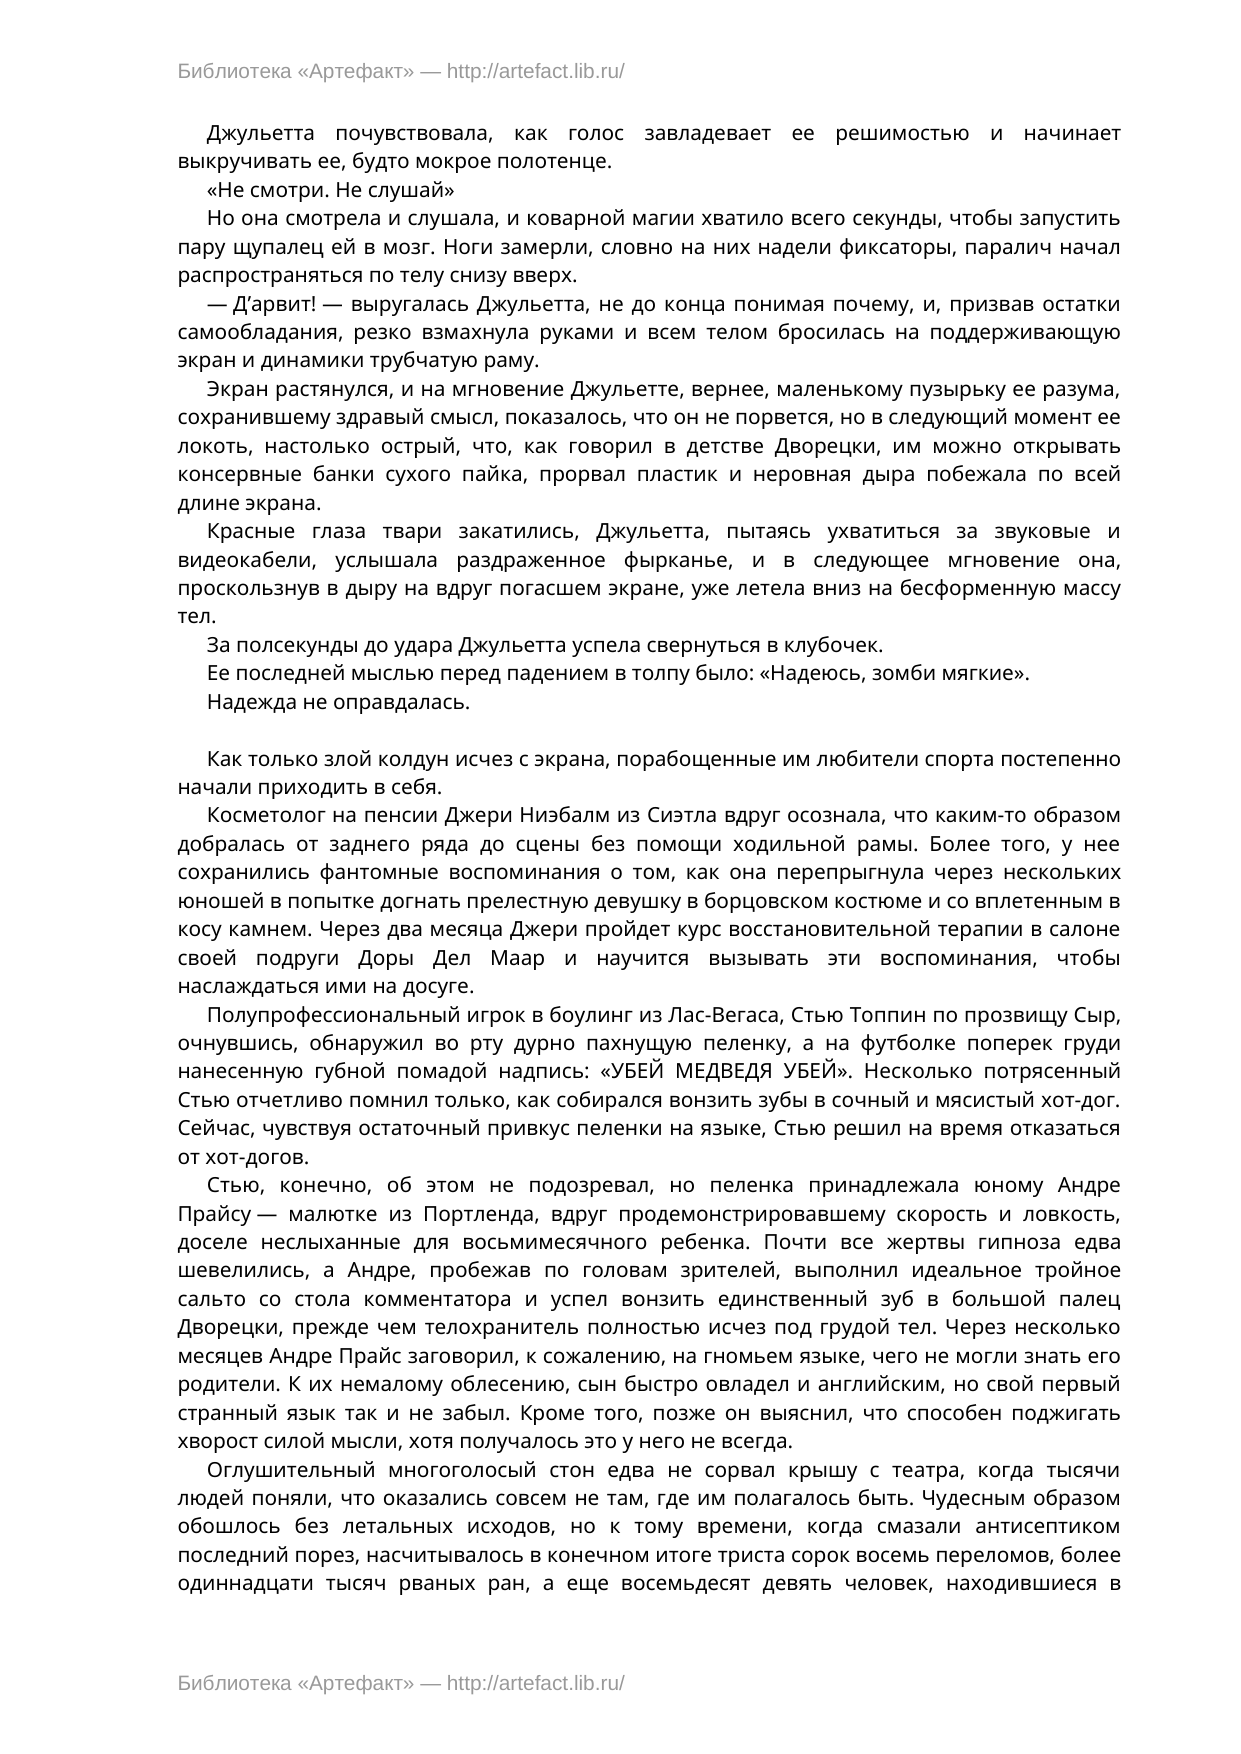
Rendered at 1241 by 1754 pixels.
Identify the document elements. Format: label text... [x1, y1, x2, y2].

text Красные глаза твари закатились, Джульетта, пытаясь ухватиться за звуковые и видеокабели, услышала раздраженное фырканье, и в следующее мгновение она, проскользнув в дыру на вдруг погасшем экране, уже летела вниз на бесформенную массу тел. [177, 516, 1122, 630]
text Но она смотрела и слушала, и коварной магии хватило всего секунды, чтобы запустить пару щупалец ей в мозг. Ноги замерли, словно на них надели фиксаторы, паралич начал распространяться по телу снизу вверх. [177, 203, 1122, 289]
text Джульетта почувствовала, как голос завладевает ее решимостью и начинает выкручивать ее, будто мокрое полотенце. [177, 118, 1122, 175]
text Стью, конечно, об этом не подозревал, но пеленка принадлежала юному Андре Прайсу — малютке из Портленда, вдруг продемонстрировавшему скорость и ловкость, доселе неслыханные для восьмимесячного ребенка. Почти все жертвы гипноза едва шевелились, а Андре, пробежав по головам зрителей, выполнил идеальное тройное сальто со стола комментатора и успел вонзить единственный зуб в большой палец Дворецки, прежде чем телохранитель полностью исчез под грудой тел. Через несколько месяцев Андре Прайс заговорил, к сожалению, на гномьем языке, чего не могли знать его родители. К их немалому облесению, сын быстро овладел и английским, но свой первый странный язык так и не забыл. Кроме того, позже он выяснил, что способен поджигать хворост силой мысли, хотя получалось это у него не всегда. [177, 1170, 1122, 1455]
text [177, 1455, 1122, 1597]
text Ее последней мыслью перед падением в толпу было: «Надеюсь, зомби мягкие». [177, 658, 1122, 687]
text Косметолог на пенсии Джери Ниэбалм из Сиэтла вдруг осознала, что каким-то образом добралась от заднего ряда до сцены без помощи ходильной рамы. Более того, у нее сохранились фантомные воспоминания о том, как она перепрыгнула через нескольких юношей в попытке догнать прелестную девушку в борцовском костюме и со вплетенным в косу камнем. Через два месяца Джери пройдет курс восстановительной терапии в салоне своей подруги Доры Дел Маар и научится вызывать эти воспоминания, чтобы наслаждаться ими на досуге. [177, 801, 1122, 1000]
text За полсекунды до удара Джульетта успела свернуться в клубочек. [177, 630, 1122, 658]
text Надежда не оправдалась. [177, 687, 1122, 715]
text — Д’арвит! — выругалась Джульетта, не до конца понимая почему, и, призвав остатки самообладания, резко взмахнула руками и всем телом бросилась на поддерживающую экран и динамики трубчатую раму. [177, 289, 1122, 374]
text Как только злой колдун исчез с экрана, порабощенные им любители спорта постепенно начали приходить в себя. [177, 744, 1122, 801]
text «Не смотри. Не слушай» [177, 175, 1122, 203]
text Полупрофессиональный игрок в боулинг из Лас-Вегаса, Стью Топпин по прозвищу Сыр, очнувшись, обнаружил во рту дурно пахнущую пеленку, а на футболке поперек груди нанесенную губной помадой надпись: «УБЕЙ МЕДВЕДЯ УБЕЙ». Несколько потрясенный Стью отчетливо помнил только, как собирался вонзить зубы в сочный и мясистый хот-дог. Сейчас, чувствуя остаточный привкус пеленки на языке, Стью решил на время отказаться от хот-догов. [177, 1000, 1122, 1170]
text Экран растянулся, и на мгновение Джульетте, вернее, маленькому пузырьку ее разума, сохранившему здравый смысл, показалось, что он не порвется, но в следующий момент ее локоть, настолько острый, что, как говорил в детстве Дворецки, им можно открывать консервные банки сухого пайка, прорвал пластик и неровная дыра побежала по всей длине экрана. [177, 374, 1122, 516]
